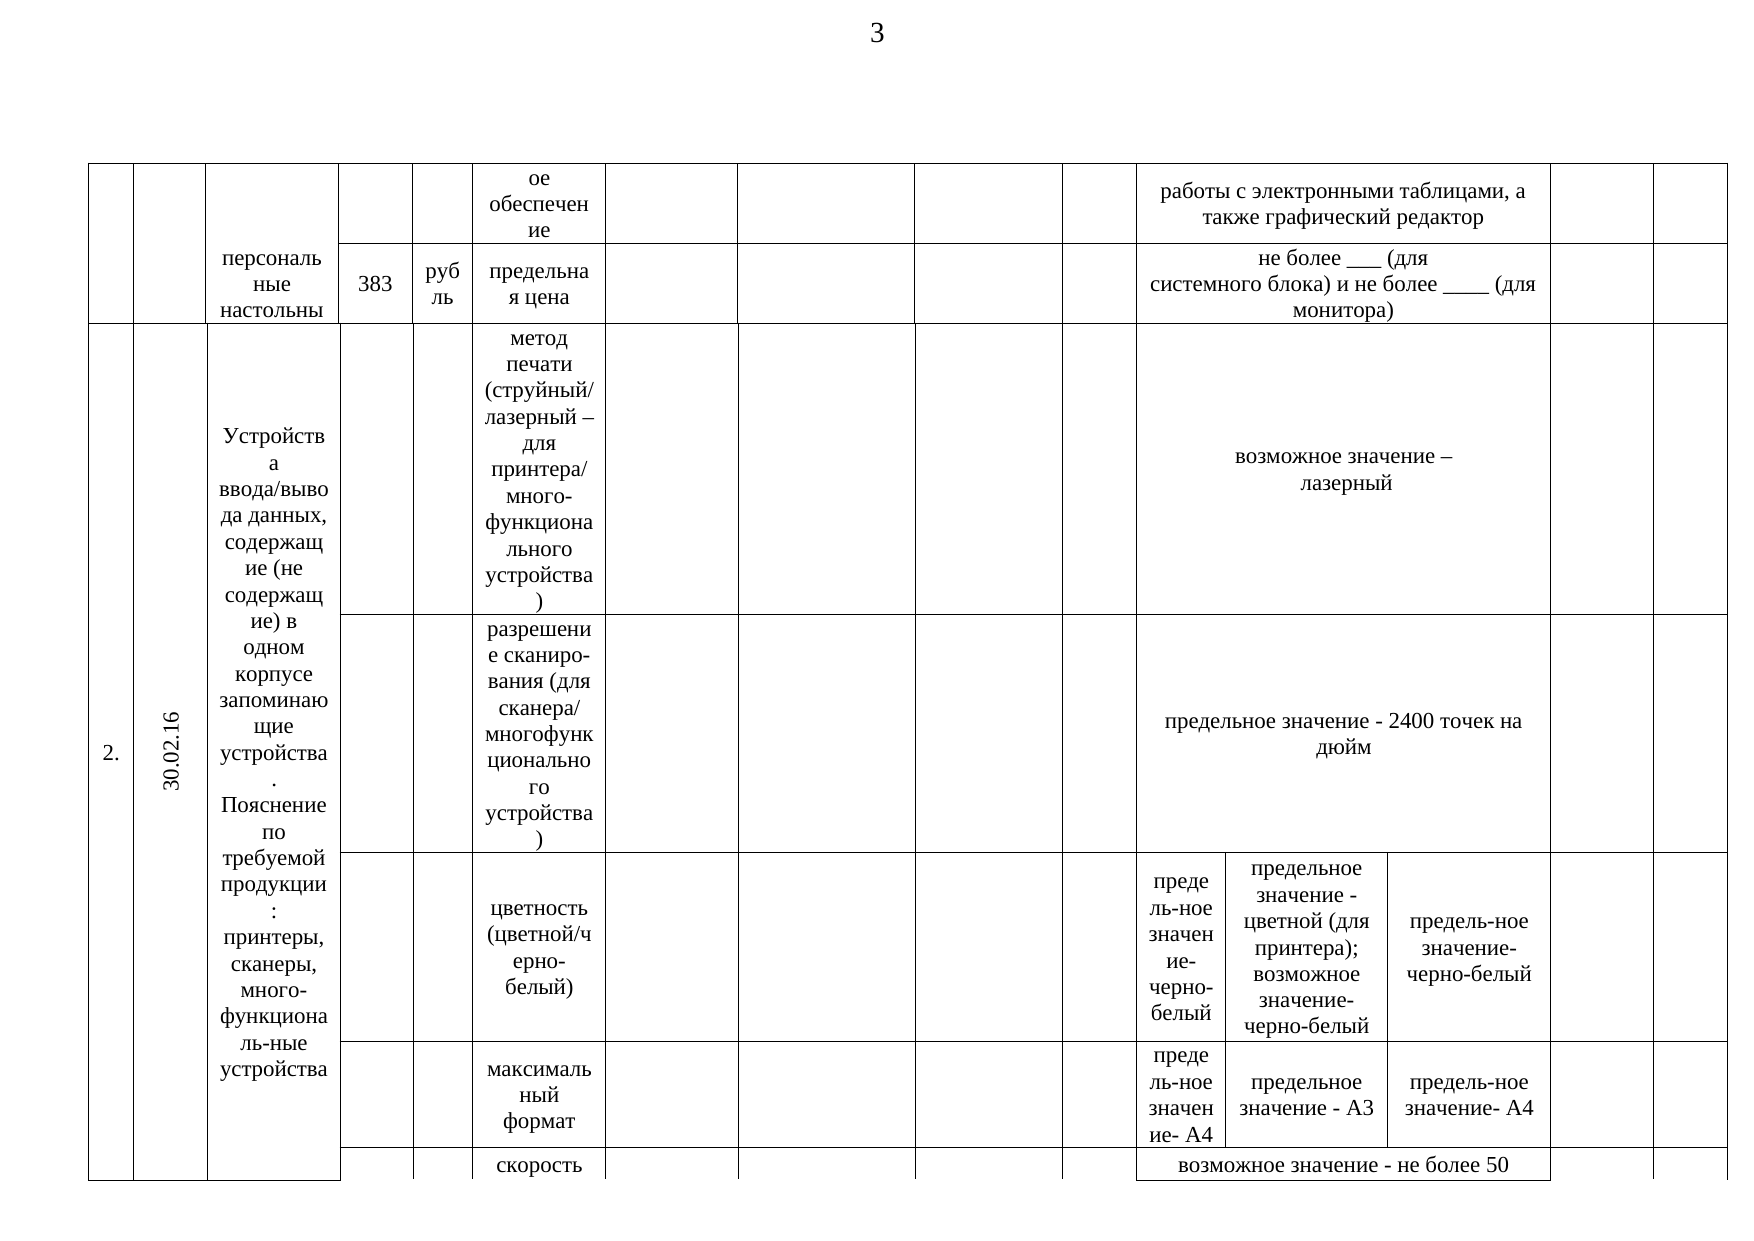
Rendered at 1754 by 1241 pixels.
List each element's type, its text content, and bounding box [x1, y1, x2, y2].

table_cell [605, 1148, 738, 1180]
table_cell [915, 164, 1062, 243]
table_cell [1063, 1148, 1136, 1180]
table_cell [606, 1042, 738, 1147]
table_cell [739, 324, 915, 614]
table_cell [1551, 324, 1653, 614]
table_cell 30.02.16 [134, 324, 207, 1180]
table_cell [1063, 853, 1136, 1041]
table_cell [739, 1042, 915, 1147]
table_cell [341, 1042, 413, 1147]
table_cell предельная цена [473, 244, 605, 323]
table_cell максимальный формат [473, 1042, 605, 1147]
table_cell [1551, 615, 1653, 852]
table_cell [1551, 244, 1653, 323]
table_cell [414, 324, 472, 614]
table_cell [341, 853, 413, 1041]
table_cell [473, 164, 605, 243]
table_cell [1551, 853, 1653, 1041]
table_cell предель-ное значение- А4 [1388, 1042, 1550, 1147]
table_cell [1063, 615, 1136, 852]
table_cell [1654, 615, 1727, 852]
table_cell разрешение сканиро-вания (для сканера/ многофункционального устройства) [473, 615, 605, 852]
table_cell [414, 1042, 472, 1147]
table_cell [1654, 324, 1727, 614]
table_cell [916, 1148, 1063, 1180]
table_cell [341, 1148, 414, 1180]
table_cell предель-ное значение- черно-белый [1388, 853, 1550, 1041]
table_cell [1063, 1042, 1136, 1147]
table_cell метод печати (струйный/ лазерный – для принтера/ много-функционального устройства) [473, 324, 605, 614]
table_cell [1654, 244, 1727, 323]
table_cell [1654, 164, 1727, 243]
table_cell предельное значение - цветной (для принтера); возможное значение- черно-белый [1226, 853, 1387, 1041]
table_cell [738, 164, 914, 243]
table_cell Устройства ввода/вывода данных, содержащие (не содержащие) в одном корпусе запоминающие устройства. Пояснение по требуемой продукции: принтеры, сканеры, много-функциональ-ные устройства [208, 324, 340, 1180]
table_cell [341, 324, 413, 614]
table_cell не более ___ (для системного блока) и не более ____ (для монитора) [1137, 244, 1550, 323]
table_cell [414, 853, 472, 1041]
table_cell [1063, 324, 1136, 614]
table_cell [916, 615, 1062, 852]
table_cell [1063, 244, 1136, 323]
table_cell [916, 853, 1062, 1041]
table_cell [606, 853, 738, 1041]
table_cell предельное значение - 2400 точек на дюйм [1137, 615, 1550, 852]
table_cell [606, 324, 738, 614]
table_cell [1654, 1148, 1727, 1180]
table_cell [606, 615, 738, 852]
table_cell [339, 164, 412, 243]
table_cell предельное значение - А3 [1226, 1042, 1387, 1147]
table_cell [341, 615, 413, 852]
table_cell рубль [413, 244, 472, 323]
table_cell [606, 164, 737, 243]
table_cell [1137, 164, 1550, 243]
table_cell [1551, 1148, 1654, 1180]
table_cell [739, 853, 915, 1041]
table_cell [738, 244, 914, 323]
table_cell [414, 1148, 473, 1180]
table_cell 383 [339, 244, 412, 323]
table_cell [413, 164, 472, 243]
table_cell [1063, 164, 1136, 243]
table_cell [916, 1042, 1062, 1147]
table_cell [916, 324, 1062, 614]
table_cell предель-ное значение- А4 [1137, 1042, 1225, 1147]
table_cell [739, 615, 915, 852]
table_cell [1551, 1042, 1653, 1147]
table_cell 2. [89, 324, 133, 1180]
table_cell предель-ное значение- черно-белый [1137, 853, 1225, 1041]
table_cell [1654, 1042, 1727, 1147]
table_cell [1551, 164, 1653, 243]
table_cell [414, 615, 472, 852]
table_cell цветность (цветной/черно-белый) [473, 853, 605, 1041]
table_cell [1654, 853, 1727, 1041]
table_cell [473, 1148, 605, 1180]
table_cell [915, 244, 1062, 323]
table_cell [606, 244, 737, 323]
table_cell [739, 1148, 916, 1180]
table_cell возможное значение – лазерный [1137, 324, 1550, 614]
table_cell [1137, 1148, 1550, 1180]
